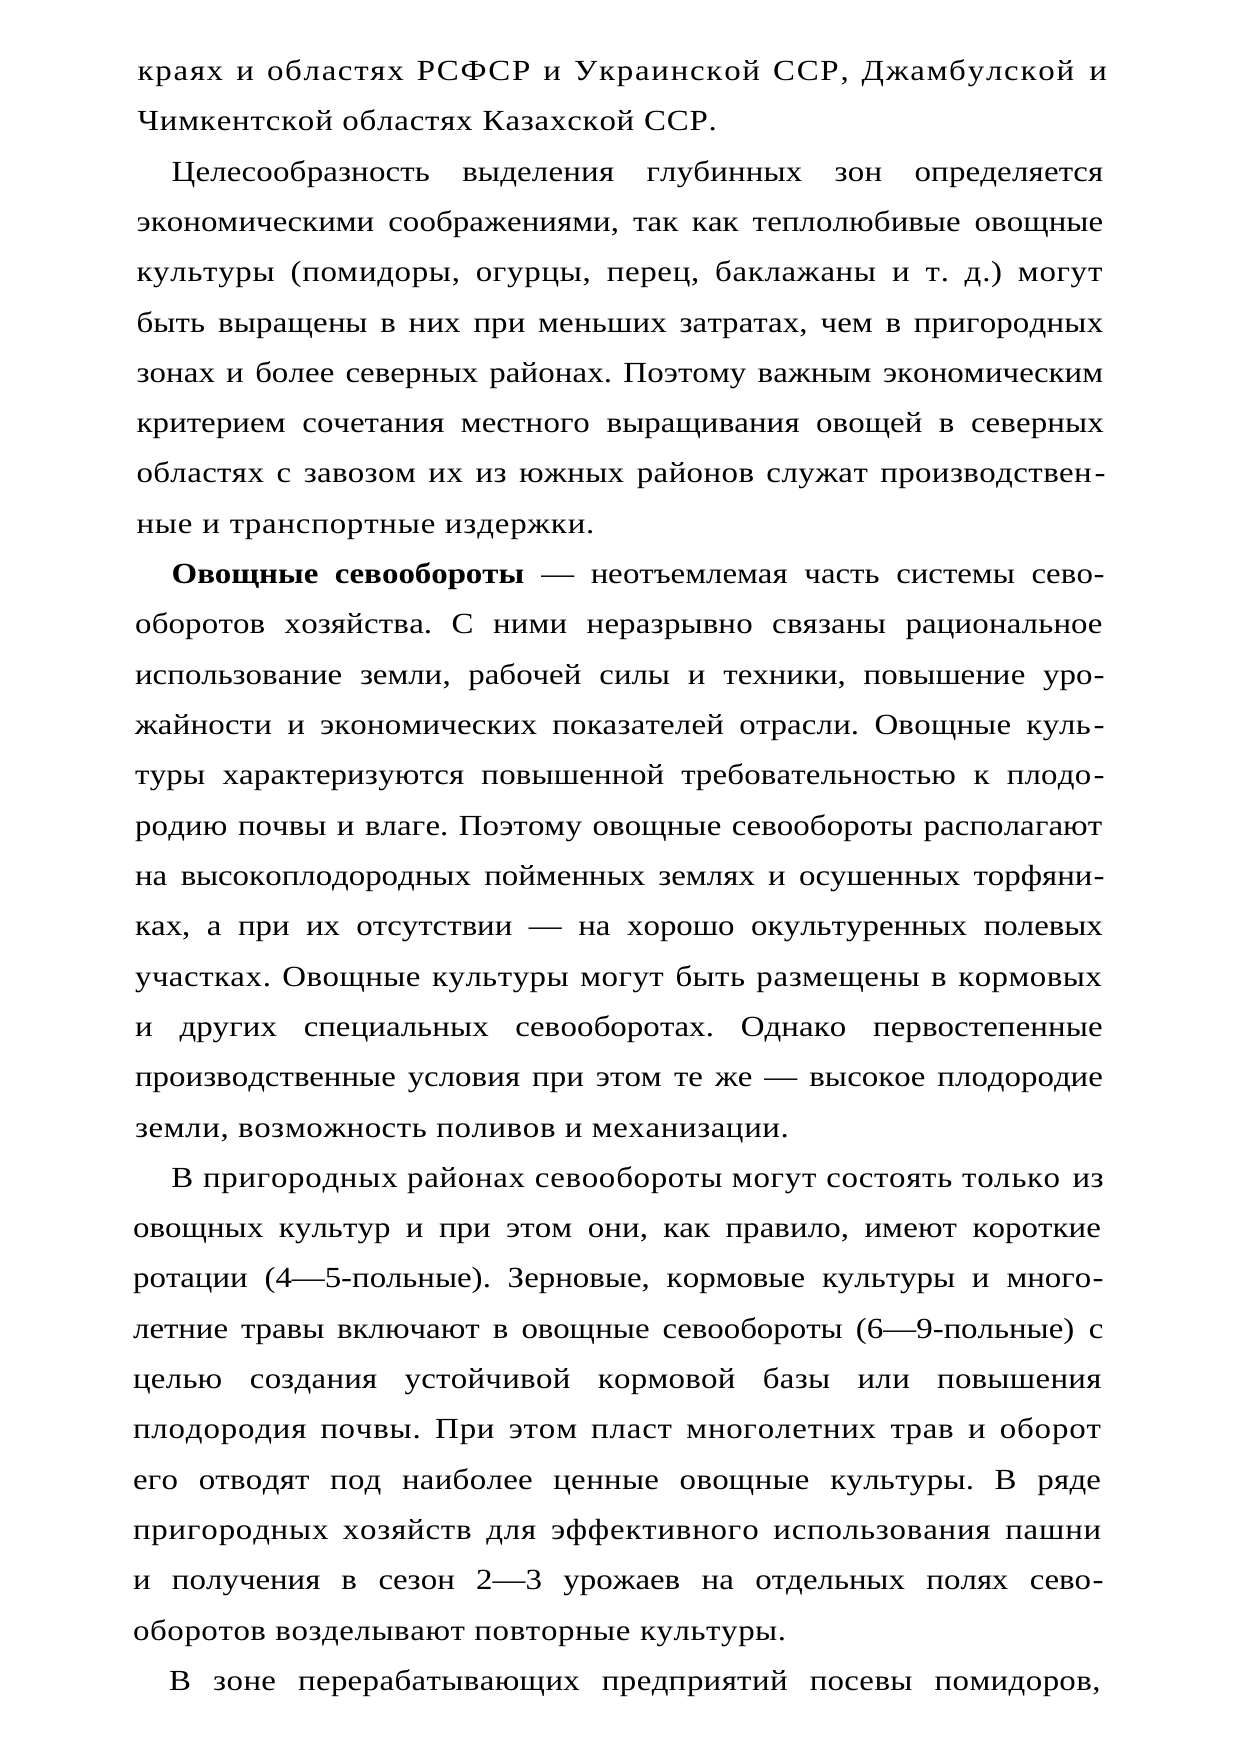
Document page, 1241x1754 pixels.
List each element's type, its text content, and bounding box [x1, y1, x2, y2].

text Целесообразность выделения глубинных зон определяется экономическими соображениями, так как теплолюбивые овощные культуры (помидоры, огурцы, перец, баклажаны и т. д.) могут быть выращены в них при меньших затратах, чем в пригородных зонах и более северных районах. Поэтому важным экономическим критерием сочетания местного выращивания овощей в северных областях с завозом их из южных районов служат производственные и транспортные издержки. [136, 154, 1105, 539]
text Овощные севообороты — неотъемлемая часть системы севооборотов хозяйства. С ними неразрывно связаны рациональное использование земли, рабочей силы и техники, повышение урожайности и экономических показателей отрасли. Овощные культуры характеризуются повышенной требовательностью к плодородию почвы и влаге. Поэтому овощные севообороты располагают на высокоплодородных пойменных землях и осушенных торфяниках, а при их отсутствии — на хорошо окультуренных полевых участках. Овощные культуры могут быть размещены в кормовых и других специальных севооборотах. Однако первостепенные производственные условия при этом те же — высокое плодородие земли, возможность поливов и механизации. [135, 556, 1104, 1143]
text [137, 53, 1107, 137]
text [133, 1663, 1102, 1697]
text В пригородных районах севообороты могут состоять только из овощных культур и при этом они, как правило, имеют короткие ротации (4—5-польные). Зерновые, кормовые культуры и многолетние травы включают в овощные севообороты (6—9-польные) с целью создания устойчивой кормовой базы или повышения плодородия почвы. При этом пласт многолетних трав и оборот его отводят под наиболее ценные овощные культуры. В ряде пригородных хозяйств для эффективного использования пашни и получения в сезон 2—3 урожаев на отдельных полях севооборотов возделывают повторные культуры. [133, 1160, 1103, 1646]
